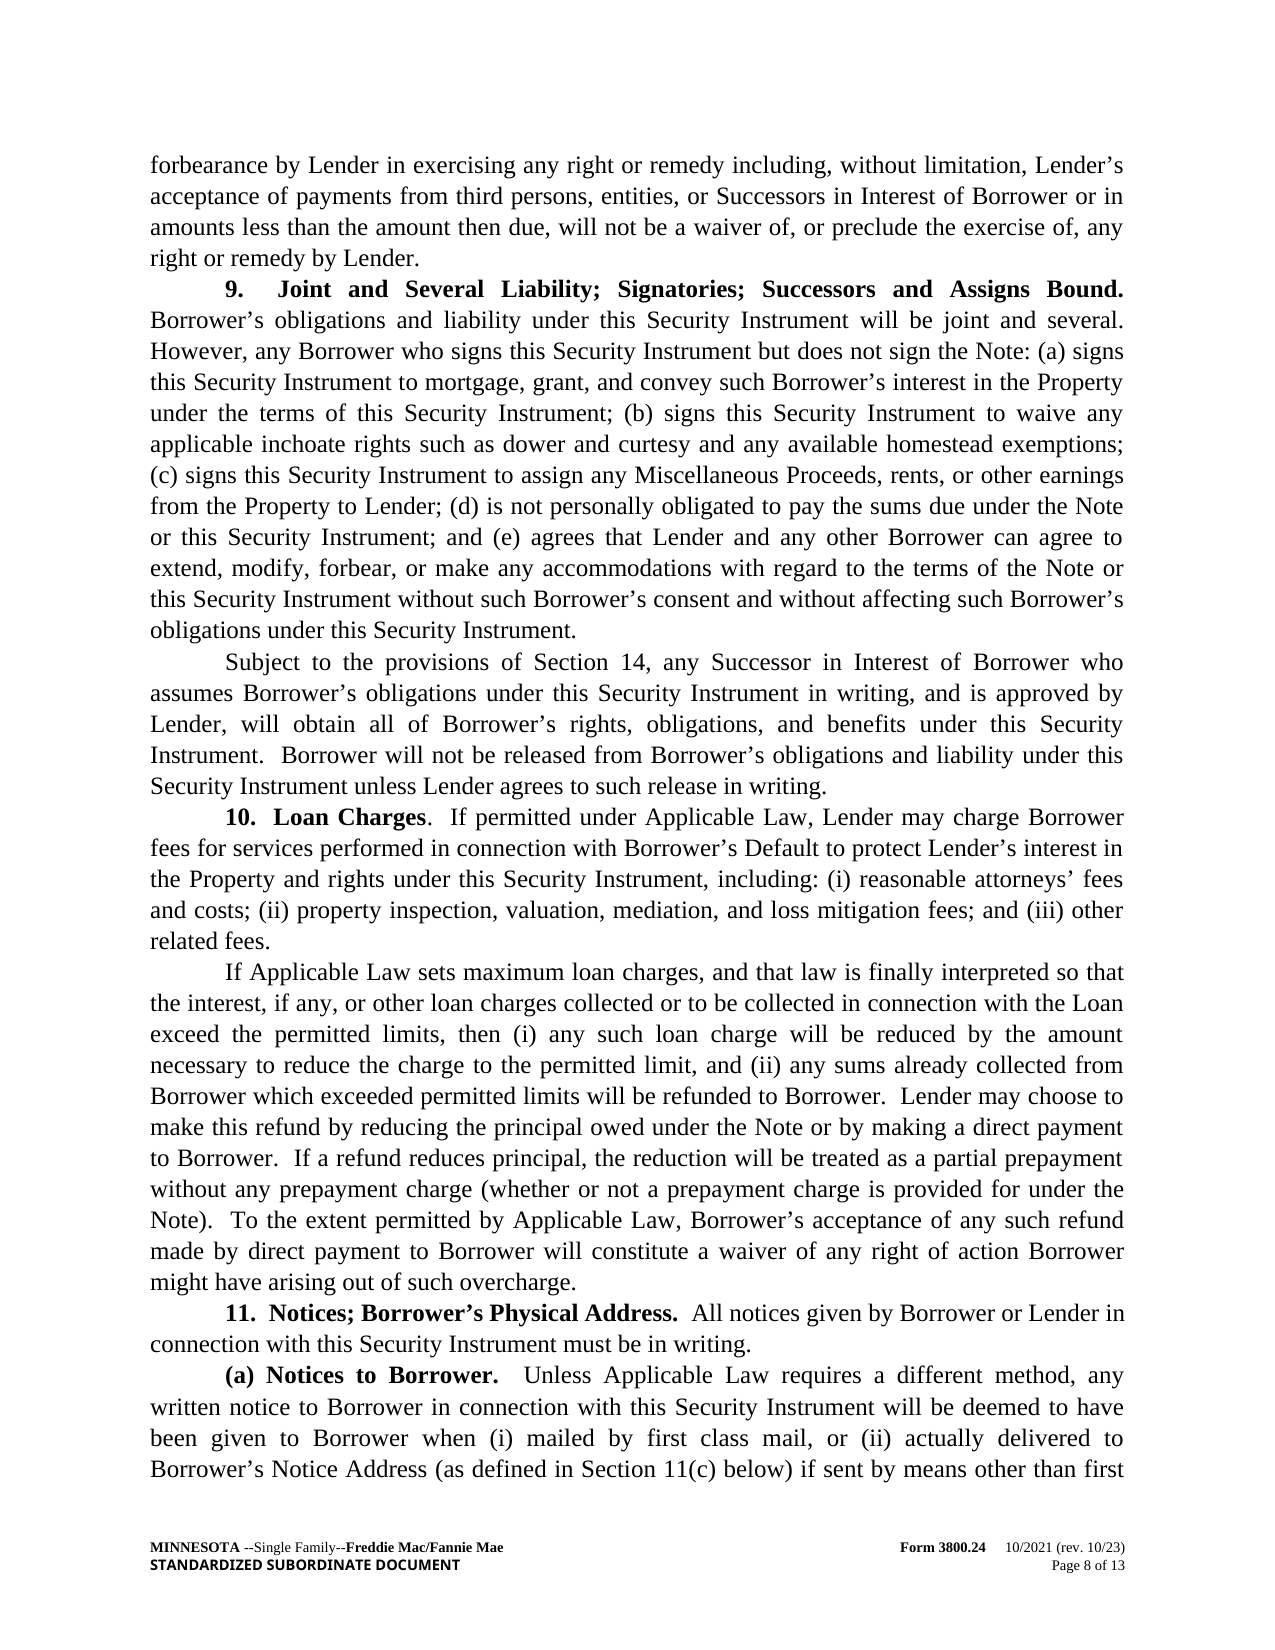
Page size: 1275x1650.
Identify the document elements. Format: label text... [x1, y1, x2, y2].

text 10. Loan Charges. If permitted under Applicable Law, Lender may charge Borrower fees for services performed in connection with Borrower’s Default to protect Lender’s interest in the Property and rights under this Security Instrument, including: (i) reasonable attorneys’ fees and costs; (ii) property inspection, valuation, mediation, and loss mitigation fees; and (iii) other related fees. [150, 802, 1125, 955]
text If Applicable Law sets maximum loan charges, and that law is finally interpreted so that the interest, if any, or other loan charges collected or to be collected in connection with the Loan exceed the permitted limits, then (i) any such loan charge will be reduced by the amount necessary to reduce the charge to the permitted limit, and (ii) any sums already collected from Borrower which exceeded permitted limits will be refunded to Borrower. Lender may choose to make this refund by reducing the principal owed under the Note or by making a direct payment to Borrower. If a refund reduces principal, the reduction will be treated as a partial prepayment without any prepayment charge (whether or not a prepayment charge is provided for under the Note). To the extent permitted by Applicable Law, Borrower’s acceptance of any such refund made by direct payment to Borrower will constitute a waiver of any right of action Borrower might have arising out of such overcharge. [150, 957, 1125, 1296]
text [150, 150, 1125, 272]
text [150, 1361, 1125, 1482]
text 9. Joint and Several Liability; Signatories; Successors and Assigns Bound. Borrower’s obligations and liability under this Security Instrument will be joint and several. However, any Borrower who signs this Security Instrument but does not sign the Note: (a) signs this Security Instrument to mortgage, grant, and convey such Borrower’s interest in the Property under the terms of this Security Instrument; (b) signs this Security Instrument to waive any applicable inchoate rights such as dower and curtesy and any available homestead exemptions; (c) signs this Security Instrument to assign any Miscellaneous Proceeds, rents, or other earnings from the Property to Lender; (d) is not personally obligated to pay the sums due under the Note or this Security Instrument; and (e) agrees that Lender and any other Borrower can agree to extend, modify, forbear, or make any accommodations with regard to the terms of the Note or this Security Instrument without such Borrower’s consent and without affecting such Borrower’s obligations under this Security Instrument. [150, 274, 1125, 644]
text Subject to the provisions of Section 14, any Successor in Interest of Borrower who assumes Borrower’s obligations under this Security Instrument in writing, and is approved by Lender, will obtain all of Borrower’s rights, obligations, and benefits under this Security Instrument. Borrower will not be released from Borrower’s obligations and liability under this Security Instrument unless Lender agrees to such release in writing. [150, 647, 1125, 799]
text 11. Notices; Borrower’s Physical Address. All notices given by Borrower or Lender in connection with this Security Instrument must be in writing. [150, 1298, 1125, 1358]
